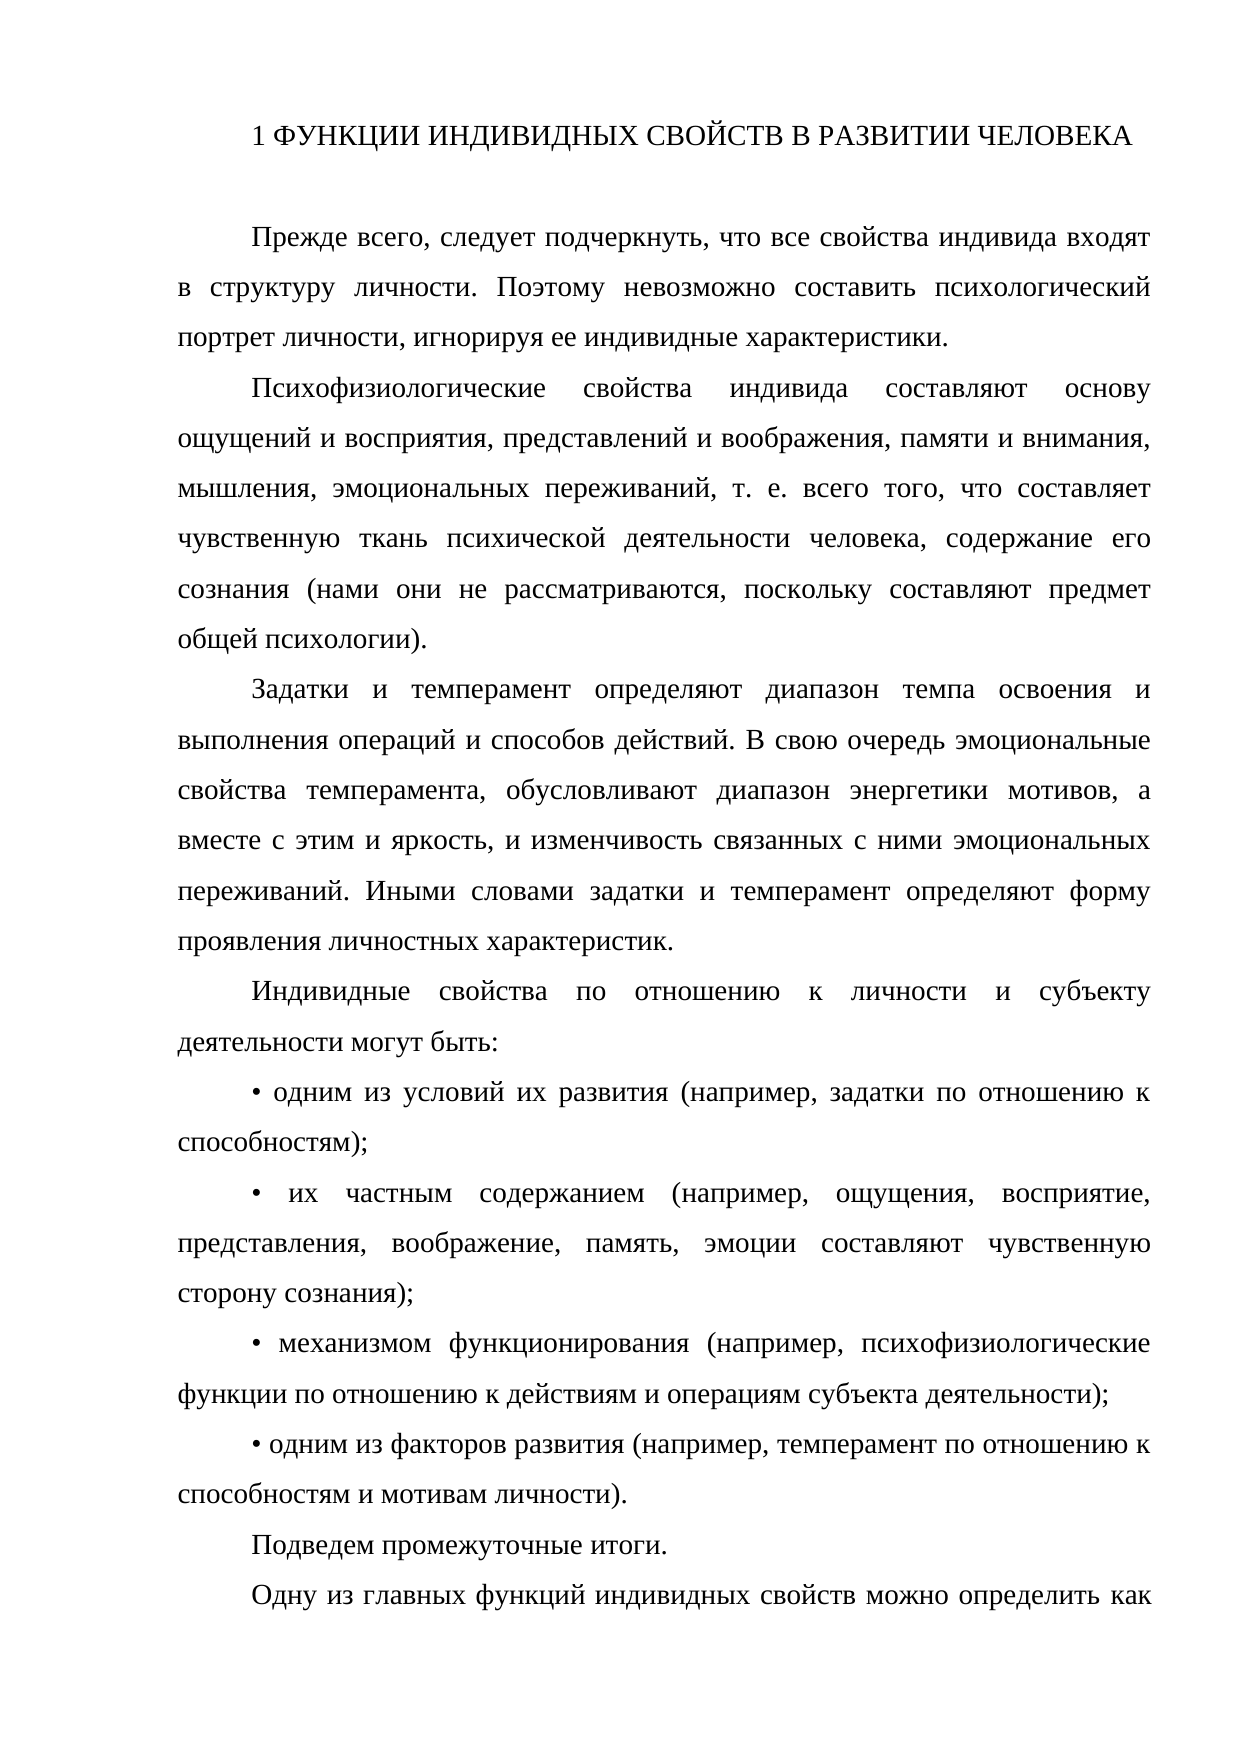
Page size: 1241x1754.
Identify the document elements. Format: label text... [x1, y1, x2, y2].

text 1 ФУНКЦИИ ИНДИВИДНЫХ СВОЙСТВ В РАЗВИТИИ ЧЕЛОВЕКА [177, 118, 1152, 152]
text Индивидные свойства по отношению к личности и субъекту деятельности могут быть: [177, 973, 1152, 1057]
text • механизмом функционирования (например, психофизиологические функции по отношению к действиям и операциям субъекта деятельности); [177, 1326, 1152, 1409]
text Прежде всего, следует подчеркнуть, что все свойства индивида входят в структуру личности. Поэтому невозможно составить психологический портрет личности, игнорируя ее индивидные характеристики. [177, 219, 1152, 353]
text Психофизиологические свойства индивида составляют основу ощущений и восприятия, представлений и воображения, памяти и внимания, мышления, эмоциональных переживаний, т. е. всего того, что составляет чувственную ткань психической деятельности человека, содержание его сознания (нами они не рассматриваются, поскольку составляют предмет общей психологии). [177, 370, 1152, 655]
text • их частным содержанием (например, ощущения, восприятие, представления, воображение, память, эмоции составляют чувственную сторону сознания); [177, 1175, 1152, 1309]
text • одним из факторов развития (например, темперамент по отношению к способностям и мотивам личности). [177, 1426, 1152, 1510]
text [177, 1577, 1152, 1611]
text Задатки и темперамент определяют диапазон темпа освоения и выполнения операций и способов действий. В свою очередь эмоциональные свойства темперамента, обусловливают диапазон энергетики мотивов, а вместе с этим и яркость, и изменчивость связанных с ними эмоциональных переживаний. Иными словами задатки и темперамент определяют форму проявления личностных характеристик. [177, 672, 1152, 957]
text • одним из условий их развития (например, задатки по отношению к способностям); [177, 1074, 1152, 1158]
text Подведем промежуточные итоги. [177, 1527, 1152, 1560]
